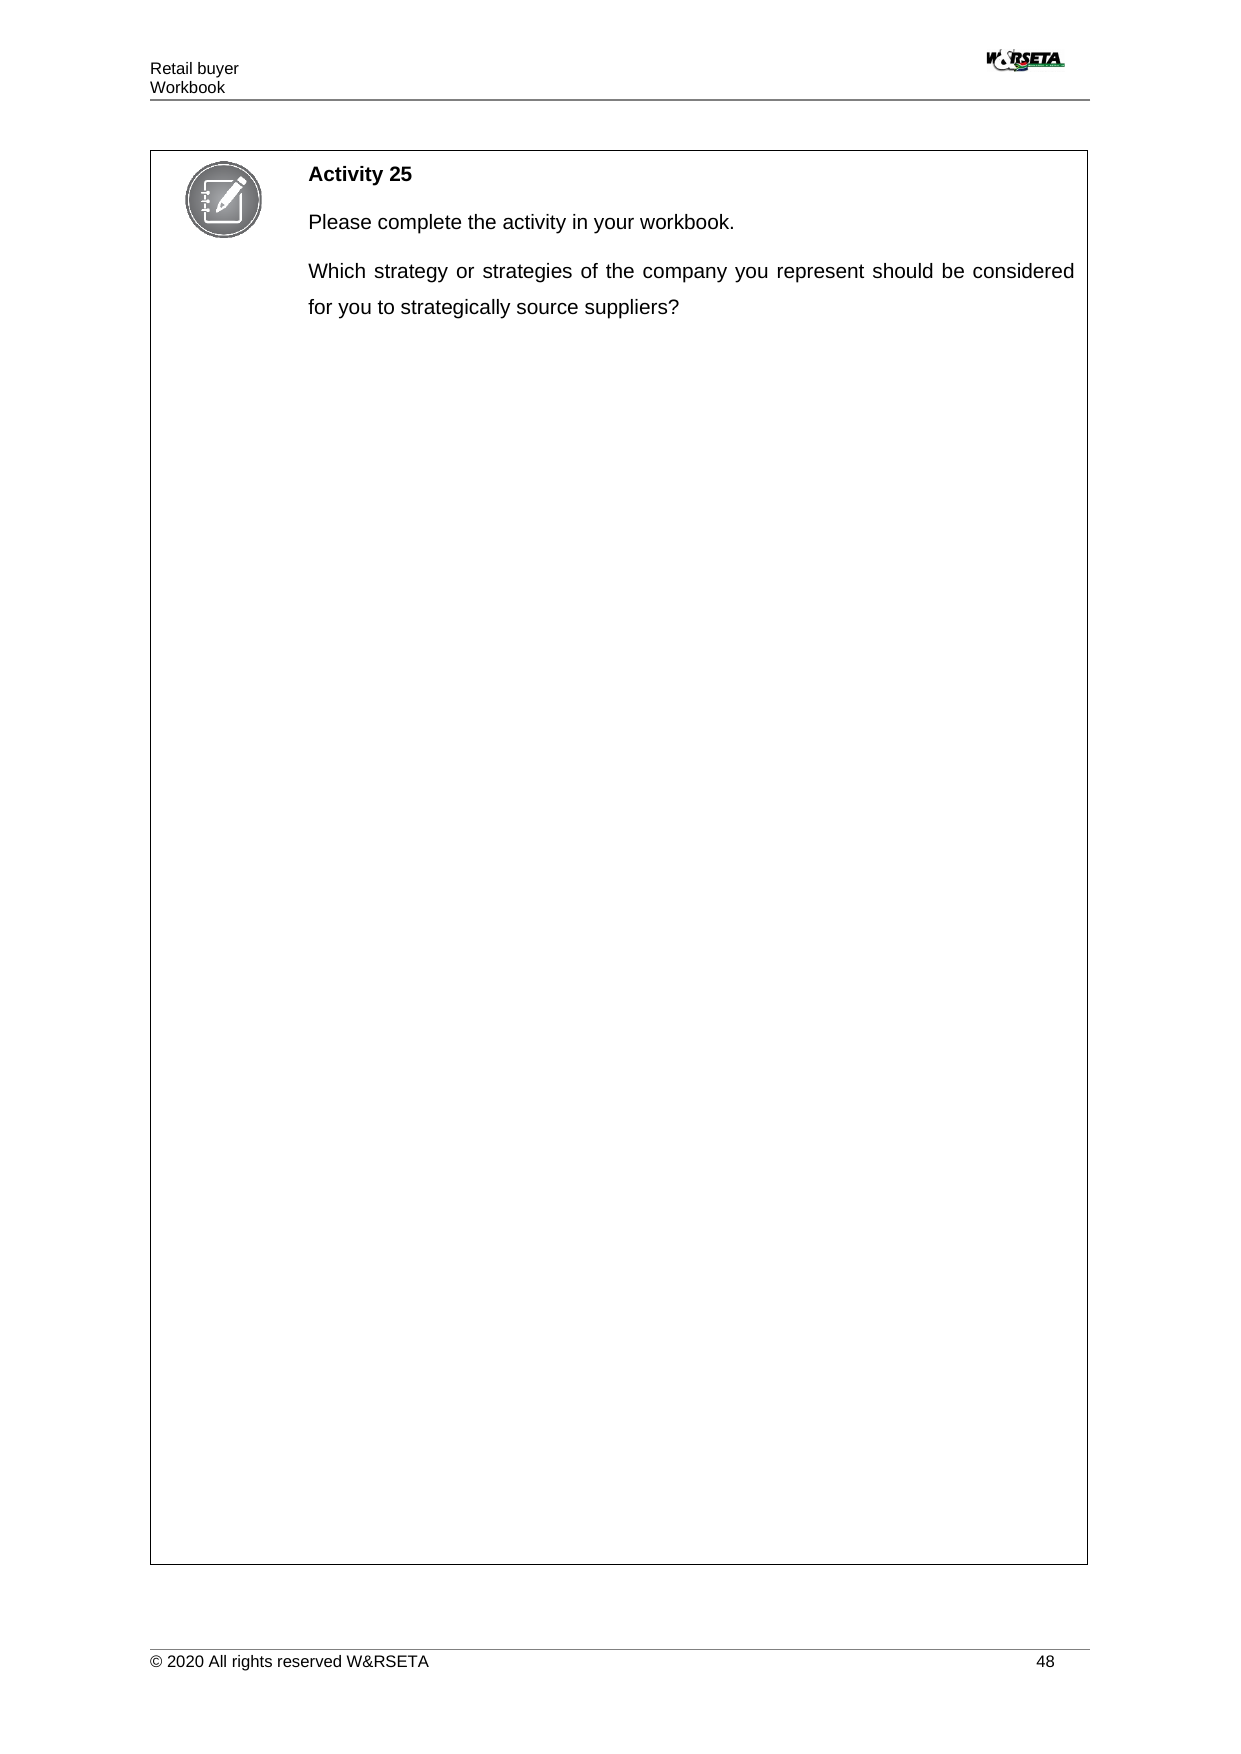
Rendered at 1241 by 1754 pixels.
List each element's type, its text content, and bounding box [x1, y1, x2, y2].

table_header [151, 151, 296, 1564]
picture [185, 161, 262, 238]
picture [986, 49, 1065, 72]
table_header Activity 25 Please complete the activity in your workbook. Which strategy or strategies of the company you represent should be considered for you to strategically source suppliers? [297, 151, 1087, 1564]
